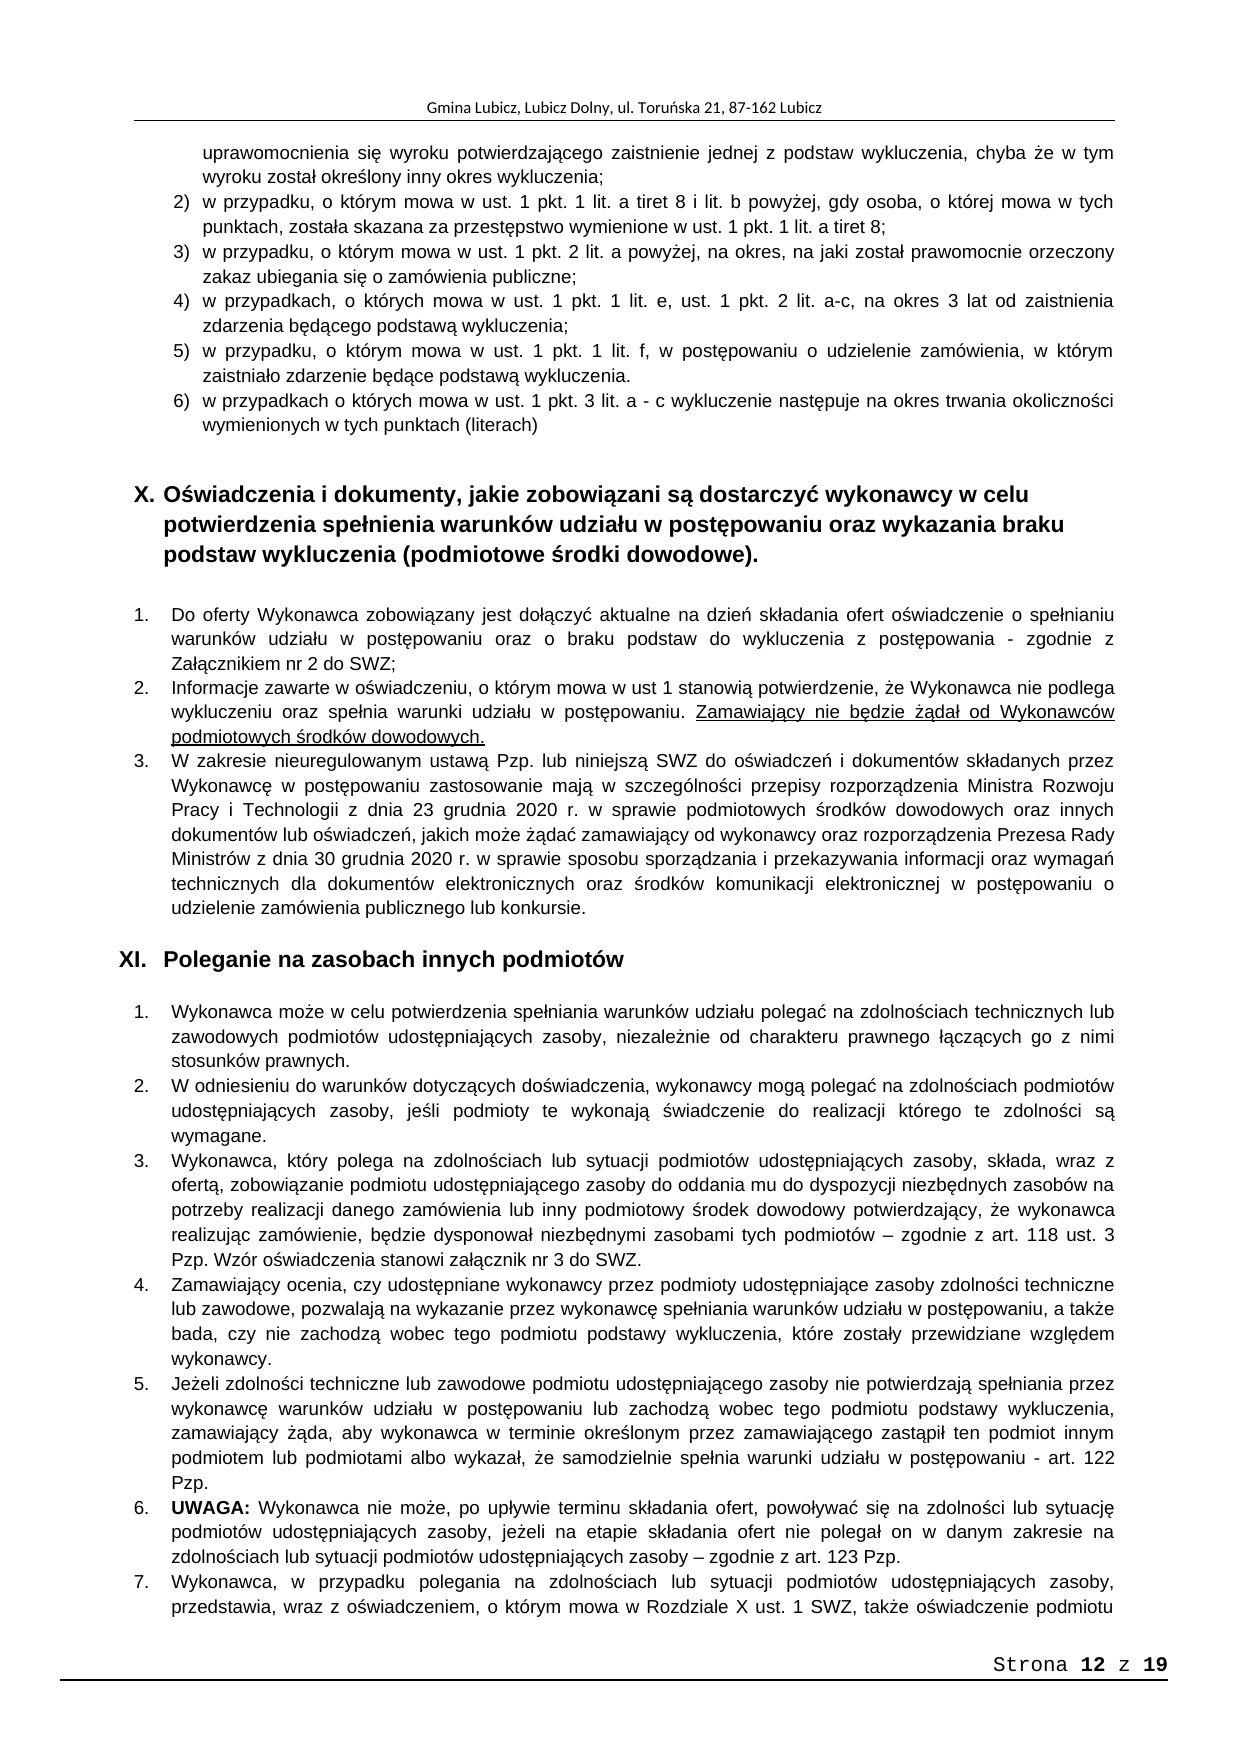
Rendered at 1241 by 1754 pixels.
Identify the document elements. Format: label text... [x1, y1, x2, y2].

list W zakresie nieuregulowanym ustawą Pzp. lub niniejszą SWZ do oświadczeń i dokumentów składanych przez Wykonawcę w postępowaniu zastosowanie mają w szczególności przepisy rozporządzenia Ministra Rozwoju Pracy i Technologii z dnia 23 grudnia 2020 r. w sprawie podmiotowych środków dowodowych oraz innych dokumentów lub oświadczeń, jakich może żądać zamawiający od wykonawcy oraz rozporządzenia Prezesa Rady Ministrów z dnia 30 grudnia 2020 r. w sprawie sposobu sporządzania i przekazywania informacji oraz wymagań technicznych dla dokumentów elektronicznych oraz środków komunikacji elektronicznej w postępowaniu o udzielenie zamówienia publicznego lub konkursie. [133, 748, 1115, 919]
list w przypadkach, o których mowa w ust. 1 pkt. 1 lit. e, ust. 1 pkt. 2 lit. a-c, na okres 3 lat od zaistnienia zdarzenia będącego podstawą wykluczenia; [173, 290, 1115, 337]
list UWAGA: Wykonawca nie może, po upływie terminu składania ofert, powoływać się na zdolności lub sytuację podmiotów udostępniających zasoby, jeżeli na etapie składania ofert nie polegał on w danym zakresie na zdolnościach lub sytuacji podmiotów udostępniających zasoby – zgodnie z art. 123 Pzp. [133, 1497, 1115, 1568]
list Informacje zawarte w oświadczeniu, o którym mowa w ust 1 stanowią potwierdzenie, że Wykonawca nie podlega wykluczeniu oraz spełnia warunki udziału w postępowaniu. Zamawiający nie będzie żądał od Wykonawców podmiotowych środków dowodowych. [133, 675, 1115, 748]
list Oświadczenia i dokumenty, jakie zobowiązani są dostarczyć wykonawcy w celu potwierdzenia spełnienia warunków udziału w postępowaniu oraz wykazania braku podstaw wykluczenia (podmiotowe środki dowodowe). [133, 481, 1115, 567]
list w przypadkach o których mowa w ust. 1 pkt. 3 lit. a - c wykluczenie następuje na okres trwania okoliczności wymienionych w tych punktach (literach) [173, 389, 1115, 436]
list Poleganie na zasobach innych podmiotów [119, 946, 1115, 972]
list Do oferty Wykonawca zobowiązany jest dołączyć aktualne na dzień składania ofert oświadczenie o spełnianiu warunków udziału w postępowaniu oraz o braku podstaw do wykluczenia z postępowania - zgodnie z Załącznikiem nr 2 do SWZ; [133, 601, 1115, 675]
list Zamawiający ocenia, czy udostępniane wykonawcy przez podmioty udostępniające zasoby zdolności techniczne lub zawodowe, pozwalają na wykazanie przez wykonawcę spełniania warunków udziału w postępowaniu, a także bada, czy nie zachodzą wobec tego podmiotu podstawy wykluczenia, które zostały przewidziane względem wykonawcy. [133, 1273, 1115, 1369]
list w przypadku, o którym mowa w ust. 1 pkt. 1 lit. f, w postępowaniu o udzielenie zamówienia, w którym zaistniało zdarzenie będące podstawą wykluczenia. [173, 340, 1115, 386]
list w przypadku, o którym mowa w ust. 1 pkt. 1 lit. a tiret 8 i lit. b powyżej, gdy osoba, o której mowa w tych punktach, została skazana za przestępstwo wymienione w ust. 1 pkt. 1 lit. a tiret 8; [173, 191, 1115, 237]
list Wykonawca może w celu potwierdzenia spełniania warunków udziału polegać na zdolnościach technicznych lub zawodowych podmiotów udostępniających zasoby, niezależnie od charakteru prawnego łączących go z nimi stosunków prawnych. [133, 1001, 1115, 1072]
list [173, 142, 1115, 188]
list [133, 1571, 1115, 1617]
list w przypadku, o którym mowa w ust. 1 pkt. 2 lit. a powyżej, na okres, na jaki został prawomocnie orzeczony zakaz ubiegania się o zamówienia publiczne; [173, 241, 1115, 287]
list Jeżeli zdolności techniczne lub zawodowe podmiotu udostępniającego zasoby nie potwierdzają spełniania przez wykonawcę warunków udziału w postępowaniu lub zachodzą wobec tego podmiotu podstawy wykluczenia, zamawiający żąda, aby wykonawca w terminie określonym przez zamawiającego zastąpił ten podmiot innym podmiotem lub podmiotami albo wykazał, że samodzielnie spełnia warunki udziału w postępowaniu - art. 122 Pzp. [133, 1373, 1115, 1493]
list Wykonawca, który polega na zdolnościach lub sytuacji podmiotów udostępniających zasoby, składa, wraz z ofertą, zobowiązanie podmiotu udostępniającego zasoby do oddania mu do dyspozycji niezbędnych zasobów na potrzeby realizacji danego zamówienia lub inny podmiotowy środek dowodowy potwierdzający, że wykonawca realizując zamówienie, będzie dysponował niezbędnymi zasobami tych podmiotów – zgodnie z art. 118 ust. 3 Pzp. Wzór oświadczenia stanowi załącznik nr 3 do SWZ. [133, 1149, 1115, 1270]
list W odniesieniu do warunków dotyczących doświadczenia, wykonawcy mogą polegać na zdolnościach podmiotów udostępniających zasoby, jeśli podmioty te wykonają świadczenie do realizacji którego te zdolności są wymagane. [133, 1075, 1115, 1146]
